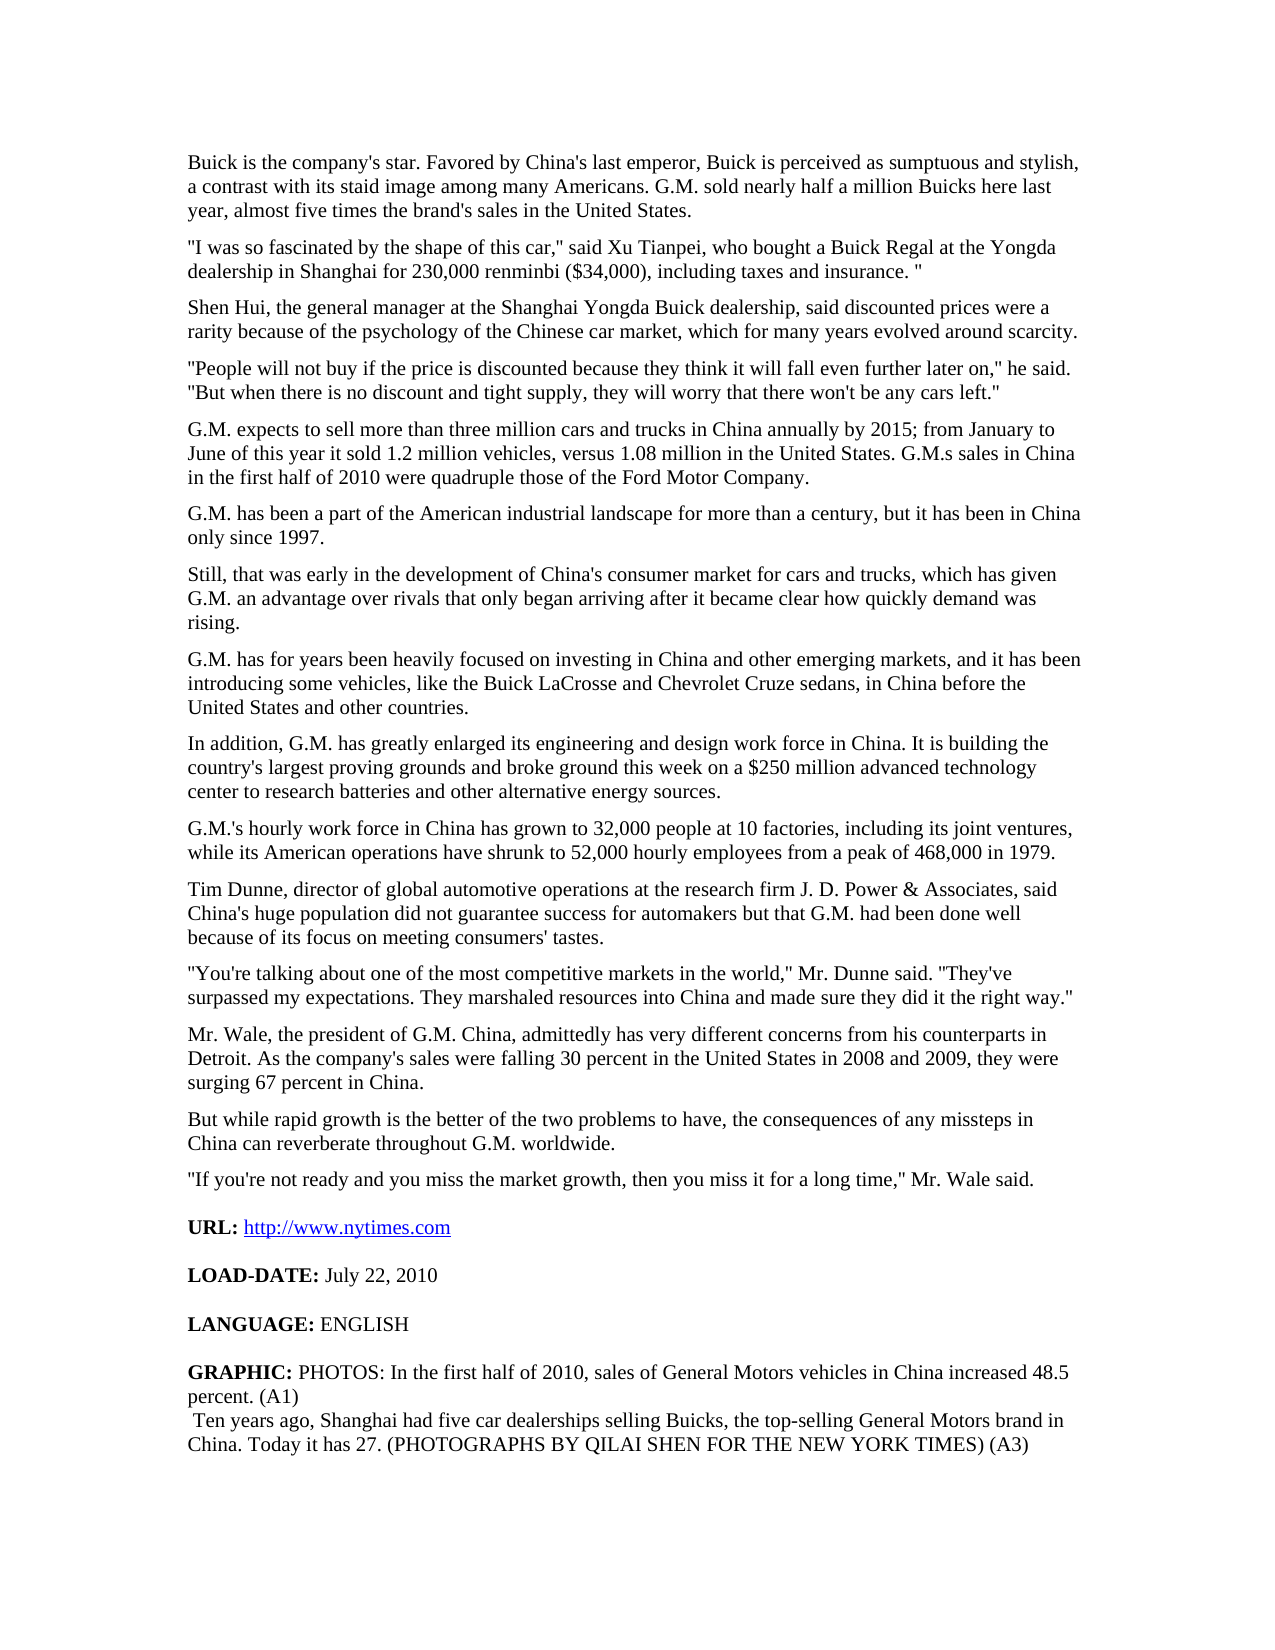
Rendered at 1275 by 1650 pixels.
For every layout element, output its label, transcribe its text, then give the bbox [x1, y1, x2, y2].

text Shen Hui, the general manager at the Shanghai Yongda Buick dealership, said discounted prices were a rarity because of the psychology of the Chinese car market, which for many years evolved around scarcity. [187, 295, 1087, 343]
text ''People will not buy if the price is discounted because they think it will fall even further later on,'' he said. ''But when there is no discount and tight supply, they will worry that there won't be any cars left.'' [187, 356, 1087, 404]
text G.M. has for years been heavily focused on investing in China and other emerging markets, and it has been introducing some vehicles, like the Buick LaCrosse and Chevrolet Cruze sedans, in China before the United States and other countries. [187, 647, 1087, 719]
text In addition, G.M. has greatly enlarged its engineering and design work force in China. It is building the country's largest proving grounds and broke ground this week on a $250 million advanced technology center to research batteries and other alternative energy sources. [187, 731, 1087, 803]
text G.M. expects to sell more than three million cars and trucks in China annually by 2015; from January to June of this year it sold 1.2 million vehicles, versus 1.08 million in the United States. G.M.s sales in China in the first half of 2010 were quadruple those of the Ford Motor Company. [187, 417, 1087, 489]
text Still, that was early in the development of China's consumer market for cars and trucks, which has given G.M. an advantage over rivals that only began arriving after it became clear how quickly demand was rising. [187, 562, 1087, 634]
text URL: http://www.nytimes.com [187, 1215, 1087, 1239]
text ''You're talking about one of the most competitive markets in the world,'' Mr. Dunne said. ''They've surpassed my expectations. They marshaled resources into China and made sure they did it the right way.'' [187, 961, 1087, 1009]
text ''If you're not ready and you miss the market growth, then you miss it for a long time,'' Mr. Wale said. [187, 1167, 1087, 1191]
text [187, 1408, 1087, 1456]
text LOAD-DATE: July 22, 2010 [187, 1263, 1087, 1287]
text G.M.'s hourly work force in China has grown to 32,000 people at 10 factories, including its joint ventures, while its American operations have shrunk to 52,000 hourly employees from a peak of 468,000 in 1979. [187, 816, 1087, 864]
text Mr. Wale, the president of G.M. China, admittedly has very different concerns from his counterparts in Detroit. As the company's sales were falling 30 percent in the United States in 2008 and 2009, they were surging 67 percent in China. [187, 1022, 1087, 1094]
text GRAPHIC: PHOTOS: In the first half of 2010, sales of General Motors vehicles in China increased 48.5 percent. (A1) [187, 1360, 1087, 1408]
text Tim Dunne, director of global automotive operations at the research firm J. D. Power & Associates, said China's huge population did not guarantee success for automakers but that G.M. had been done well because of its focus on meeting consumers' tastes. [187, 877, 1087, 949]
text Buick is the company's star. Favored by China's last emperor, Buick is perceived as sumptuous and stylish, a contrast with its staid image among many Americans. G.M. sold nearly half a million Buicks here last year, almost five times the brand's sales in the United States. [187, 150, 1087, 222]
text But while rapid growth is the better of the two problems to have, the consequences of any missteps in China can reverberate throughout G.M. worldwide. [187, 1107, 1087, 1155]
text G.M. has been a part of the American industrial landscape for more than a century, but it has been in China only since 1997. [187, 501, 1087, 549]
text LANGUAGE: ENGLISH [187, 1312, 1087, 1336]
text ''I was so fascinated by the shape of this car,'' said Xu Tianpei, who bought a Buick Regal at the Yongda dealership in Shanghai for 230,000 renminbi ($34,000), including taxes and insurance. '' [187, 235, 1087, 283]
